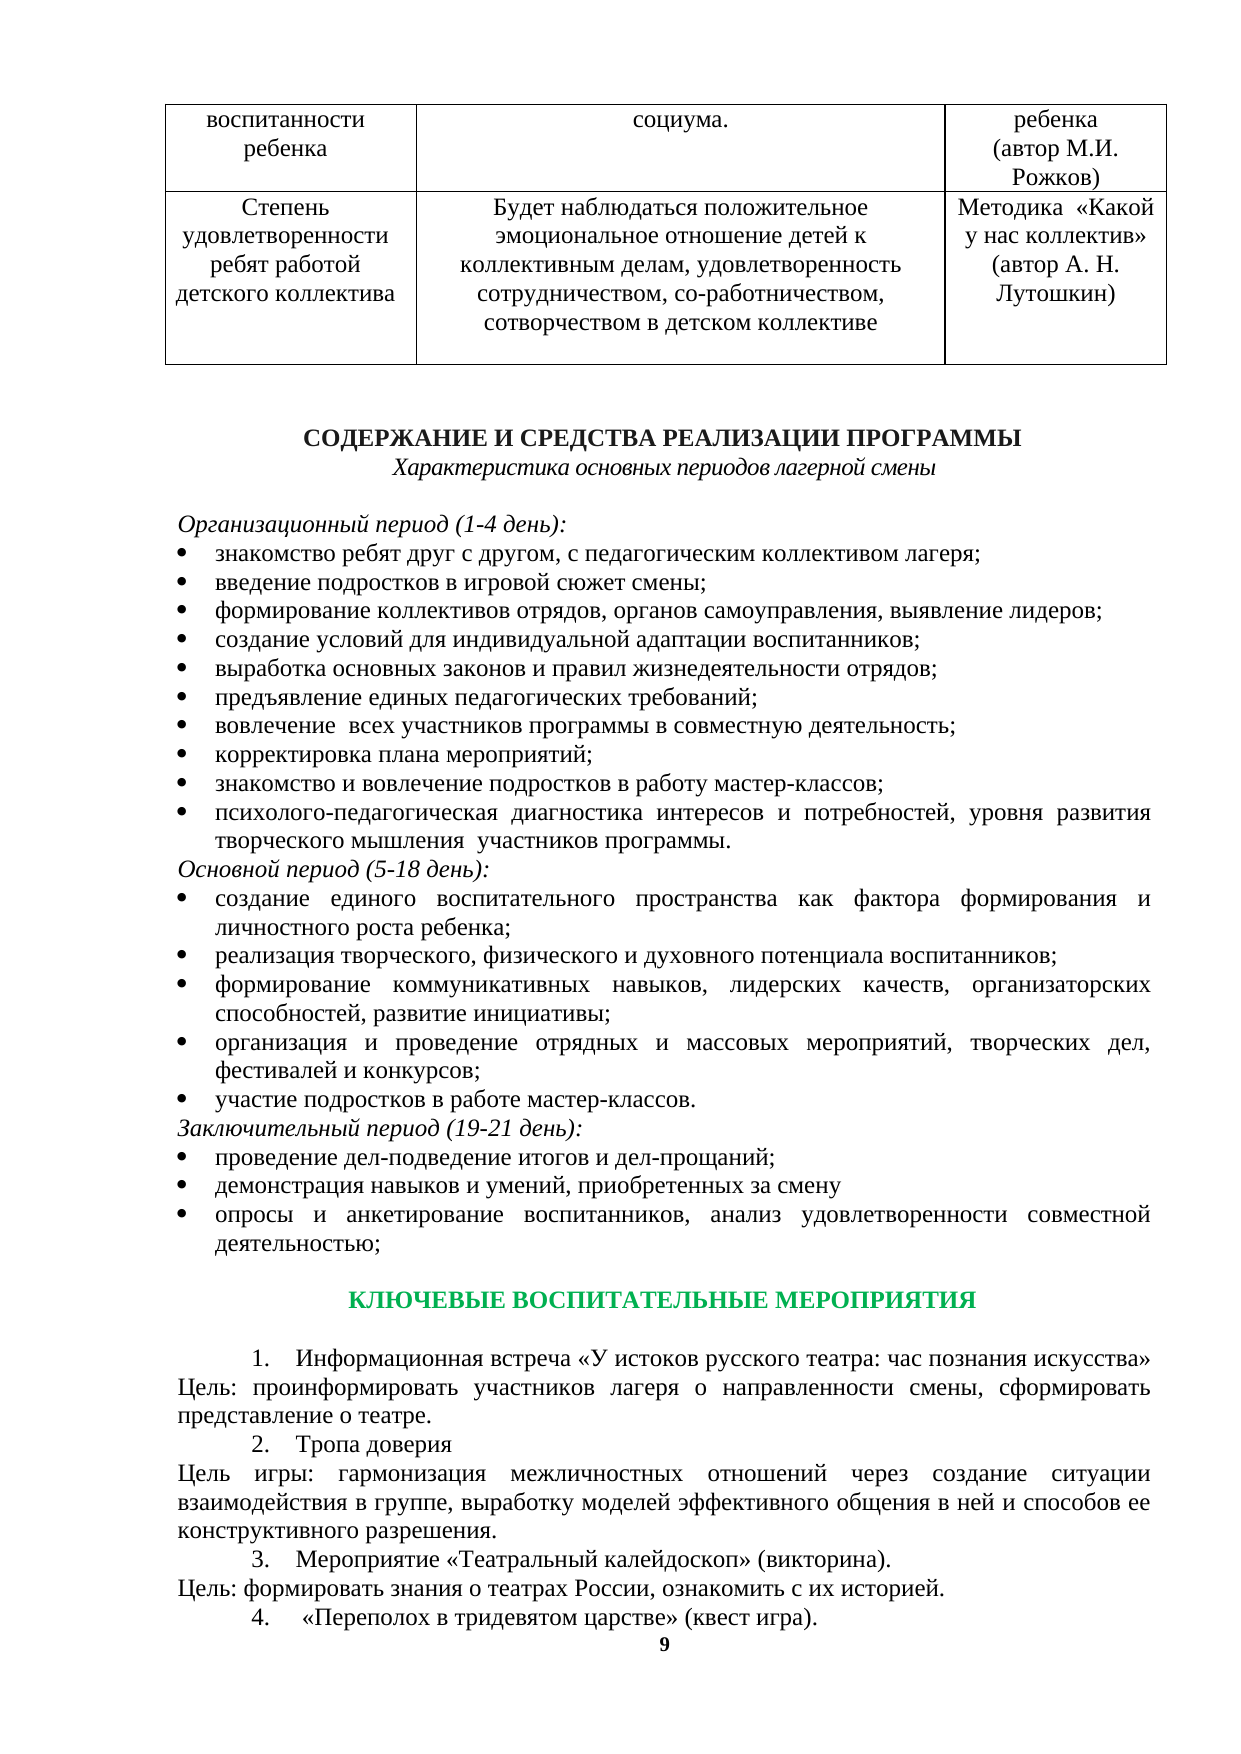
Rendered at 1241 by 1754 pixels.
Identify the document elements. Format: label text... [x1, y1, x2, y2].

list демонстрация навыков и умений, приобретенных за смену [177, 1170, 1152, 1199]
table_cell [417, 105, 944, 191]
table_cell Степень удовлетворенности ребят работой детского коллектива [166, 192, 416, 364]
table_cell Методика «Какой у нас коллектив» (автор А. Н. Лутошкин) [946, 192, 1166, 364]
text Основной период (5-18 день): [177, 854, 1152, 883]
text Заключительный период (19-21 день): [177, 1113, 1152, 1142]
list Информационная встреча «У истоков русского театра: час познания искусства» Цель: проинформировать участников лагеря о направленности смены, сформировать представление о театре. [177, 1343, 1152, 1429]
list реализация творческого, физического и духовного потенциала воспитанников; [177, 940, 1152, 969]
list формирование коллективов отрядов, органов самоуправления, выявление лидеров; [177, 595, 1152, 624]
text КЛЮЧЕВЫЕ ВОСПИТАТЕЛЬНЫЕ МЕРОПРИЯТИЯ [177, 1285, 1147, 1314]
text СОДЕРЖАНИЕ И СРЕДСТВА РЕАЛИЗАЦИИ ПРОГРАММЫ [177, 423, 1147, 452]
list корректировка плана мероприятий; [177, 739, 1152, 768]
list проведение дел-подведение итогов и дел-прощаний; [177, 1142, 1152, 1170]
list выработка основных законов и правил жизнедеятельности отрядов; [177, 653, 1152, 682]
list участие подростков в работе мастер-классов. [177, 1084, 1152, 1113]
list знакомство ребят друг с другом, с педагогическим коллективом лагеря; [177, 538, 1152, 567]
list организация и проведение отрядных и массовых мероприятий, творческих дел, фестивалей и конкурсов; [177, 1027, 1152, 1084]
list введение подростков в игровой сюжет смены; [177, 567, 1152, 595]
list создание единого воспитательного пространства как фактора формирования и личностного роста ребенка; [177, 883, 1152, 940]
list Цель игры: гармонизация межличностных отношений через создание ситуации взаимодействия в группе, выработку моделей эффективного общения в ней и способов ее конструктивного разрешения. [177, 1458, 1152, 1544]
list создание условий для индивидуальной адаптации воспитанников; [177, 624, 1152, 653]
table_cell Будет наблюдаться положительное эмоциональное отношение детей к коллективным делам, удовлетворенность сотрудничеством, со-работничеством, сотворчеством в детском коллективе [417, 192, 944, 364]
list предъявление единых педагогических требований; [177, 682, 1152, 710]
text Организационный период (1-4 день): [177, 509, 1152, 538]
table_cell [946, 105, 1166, 191]
list опросы и анкетирование воспитанников, анализ удовлетворенности совместной деятельностью; [177, 1199, 1152, 1257]
list формирование коммуникативных навыков, лидерских качеств, организаторских способностей, развитие инициативы; [177, 969, 1152, 1027]
list «Переполох в тридевятом царстве» (квест игра). [251, 1602, 1152, 1630]
list вовлечение всех участников программы в совместную деятельность; [177, 710, 1152, 739]
list психолого-педагогическая диагностика интересов и потребностей, уровня развития творческого мышления участников программы. [177, 797, 1152, 854]
list Цель: формировать знания о театрах России, ознакомить с их историей. [177, 1573, 1152, 1602]
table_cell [166, 105, 416, 191]
list знакомство и вовлечение подростков в работу мастер-классов; [177, 768, 1152, 797]
list Тропа доверия [251, 1429, 1152, 1458]
list Мероприятие «Театральный калейдоскоп» (викторина). [177, 1544, 1152, 1573]
text Характеристика основных периодов лагерной смены [177, 452, 1152, 480]
